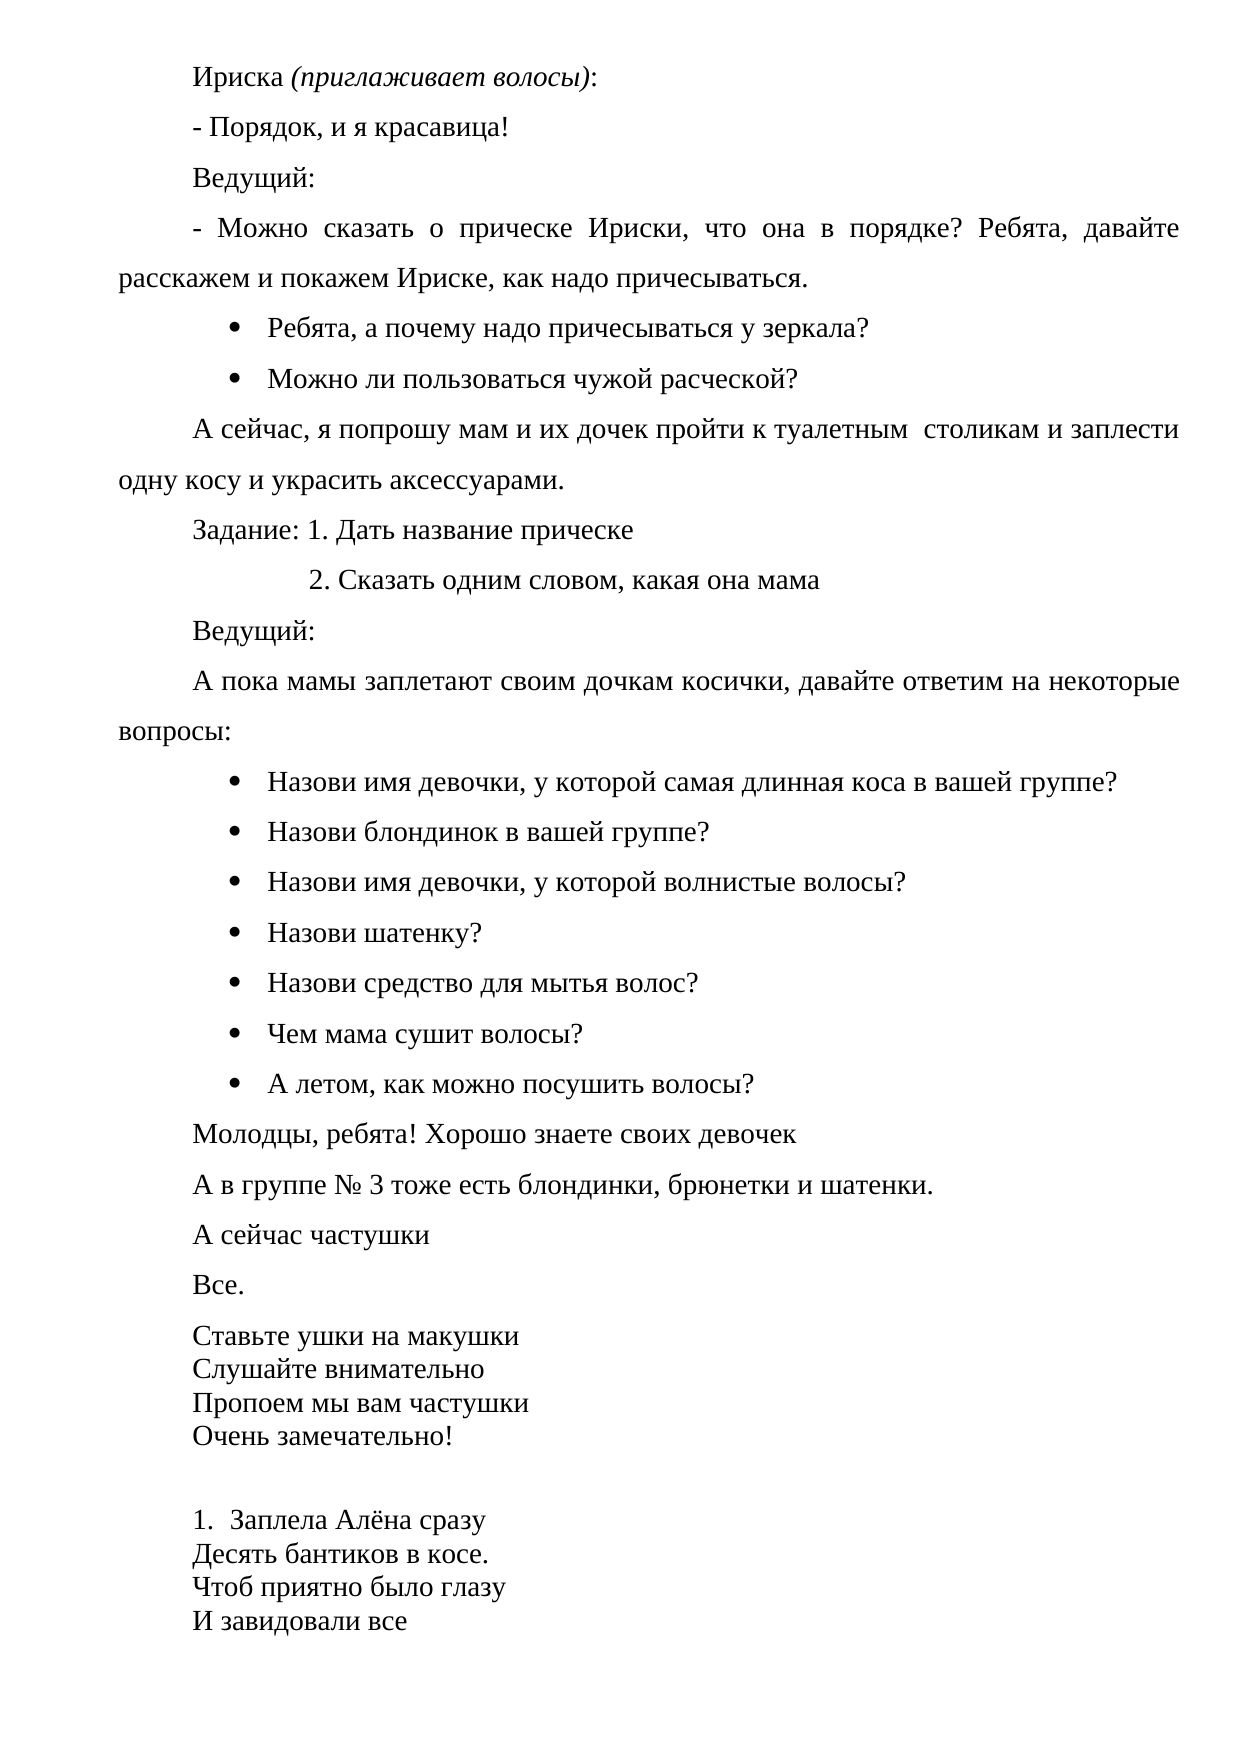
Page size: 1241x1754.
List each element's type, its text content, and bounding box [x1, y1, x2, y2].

list Назови шатенку? [229, 915, 1181, 948]
list Можно ли пользоваться чужой расческой? [229, 361, 1181, 395]
list Назови блондинок в вашей группе? [229, 814, 1181, 848]
list Чем мама сушит волосы? [229, 1016, 1181, 1049]
text Слушайте внимательно [118, 1351, 1181, 1385]
list А летом, как можно посушить волосы? [229, 1066, 1181, 1100]
text Задание: 1. Дать название прическе [118, 512, 1181, 546]
list Ребята, а почему надо причесываться у зеркала? [229, 311, 1181, 344]
text Десять бантиков в косе. [192, 1536, 1181, 1569]
list Назови средство для мытья волос? [229, 965, 1181, 999]
text - Порядок, и я красавица! [118, 109, 1181, 143]
text - Можно сказать о прическе Ириски, что она в порядке? Ребята, давайте расскажем и покажем Ириске, как надо причесываться. [118, 210, 1181, 294]
list Заплела Алёна сразу [192, 1502, 1181, 1536]
text И завидовали все [192, 1603, 1181, 1636]
text Ставьте ушки на макушки [118, 1318, 1181, 1351]
list Назови имя девочки, у которой самая длинная коса в вашей группе? [229, 764, 1181, 797]
text Пропоем мы вам частушки [118, 1385, 1181, 1418]
text Ириска (приглаживает волосы): [118, 59, 1181, 93]
list Назови имя девочки, у которой волнистые волосы? [229, 864, 1181, 898]
text А сейчас, я попрошу мам и их дочек пройти к туалетным столикам и заплести одну косу и украсить аксессуарами. [118, 411, 1181, 495]
text Молодцы, ребята! Хорошо знаете своих девочек [118, 1117, 1181, 1150]
text А пока мамы заплетают своим дочкам косички, давайте ответим на некоторые вопросы: [118, 663, 1181, 747]
text 2. Сказать одним словом, какая она мама [118, 562, 1181, 596]
text Ведущий: [118, 160, 1181, 193]
text А сейчас частушки [118, 1217, 1181, 1251]
text Чтоб приятно было глазу [192, 1569, 1181, 1603]
text Очень замечательно! [118, 1418, 1181, 1452]
text Ведущий: [118, 613, 1181, 646]
text А в группе № 3 тоже есть блондинки, брюнетки и шатенки. [118, 1167, 1181, 1200]
text Все. [118, 1267, 1181, 1301]
